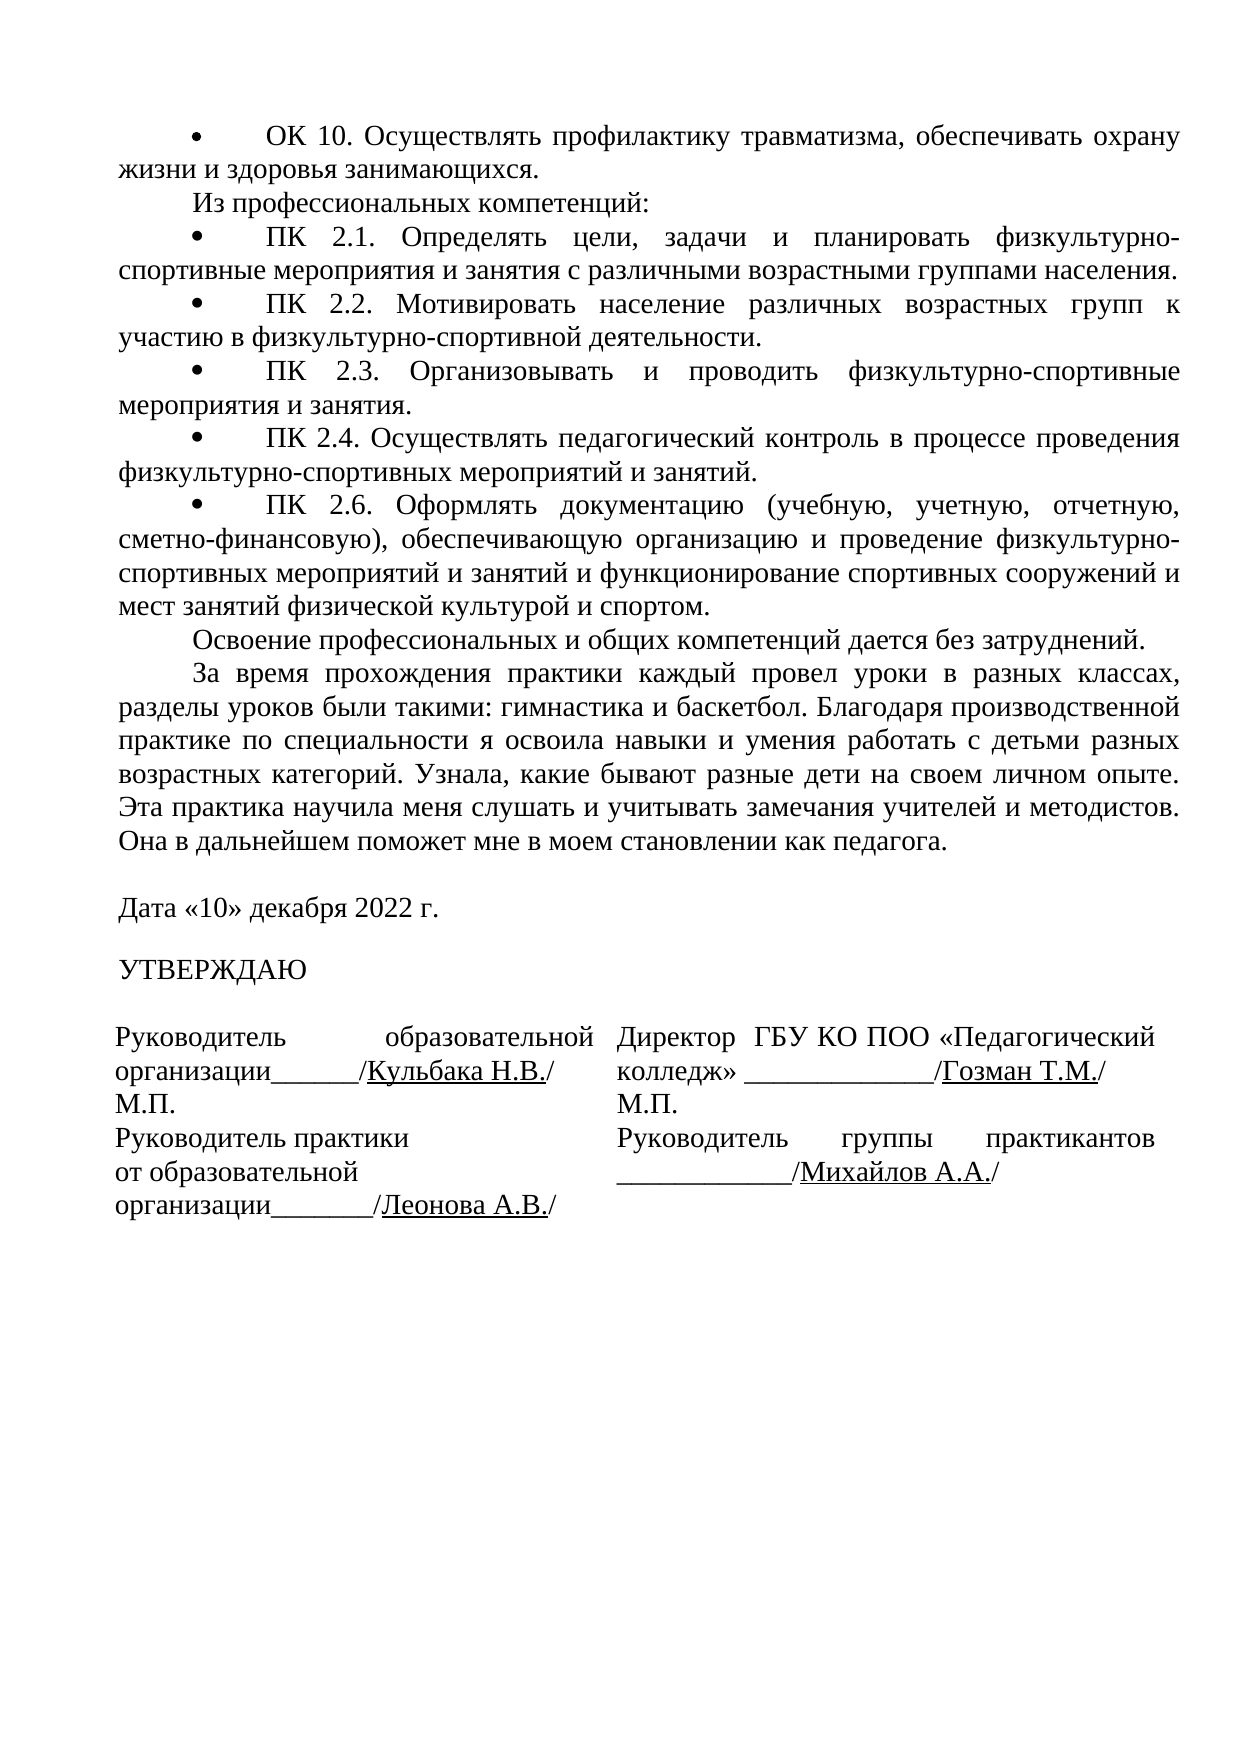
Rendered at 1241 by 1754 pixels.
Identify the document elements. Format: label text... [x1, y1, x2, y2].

list ПК 2.2. Мотивировать население различных возрастных групп к участию в физкультурно-спортивной деятельности. [118, 286, 1181, 353]
list ПК 2.1. Определять цели, задачи и планировать физкультурно-спортивные мероприятия и занятия с различными возрастными группами населения. [118, 219, 1181, 286]
table_cell Руководитель практики от образовательной организации_______/Леонова А.В./ [103, 1120, 605, 1254]
table_header Директор ГБУ КО ПОО «Педагогический колледж» _____________/Гозман Т.М./ М.П. [605, 1020, 1167, 1120]
text Освоение профессиональных и общих компетенций дается без затруднений. [118, 622, 1181, 655]
text Дата «10» декабря 2022 г. [118, 890, 1181, 924]
table_cell Руководитель группы практикантов ____________/Михайлов А.А./ [605, 1120, 1167, 1254]
list ПК 2.3. Организовывать и проводить физкультурно-спортивные мероприятия и занятия. [118, 353, 1181, 420]
list ОК 10. Осуществлять профилактику травматизма, обеспечивать охрану жизни и здоровья занимающихся. [118, 118, 1181, 185]
list ПК 2.6. Оформлять документацию (учебную, учетную, отчетную, сметно-финансовую), обеспечивающую организацию и проведение физкультурно-спортивных мероприятий и занятий и функционирование спортивных сооружений и мест занятий физической культурой и спортом. [118, 487, 1181, 622]
list ПК 2.4. Осуществлять педагогический контроль в процессе проведения физкультурно-спортивных мероприятий и занятий. [118, 420, 1181, 487]
text УТВЕРЖДАЮ [118, 952, 1181, 986]
table_header Руководитель образовательной организации______/Кульбака Н.В./ М.П. [103, 1020, 605, 1120]
text Из профессиональных компетенций: [118, 185, 1181, 219]
list За время прохождения практики каждый провел уроки в разных классах, разделы уроков были такими: гимнастика и баскетбол. Благодаря производственной практике по специальности я освоила навыки и умения работать с детьми разных возрастных категорий. Узнала, какие бывают разные дети на своем личном опыте. Эта практика научила меня слушать и учитывать замечания учителей и методистов. Она в дальнейшем поможет мне в моем становлении как педагога. [118, 655, 1181, 857]
